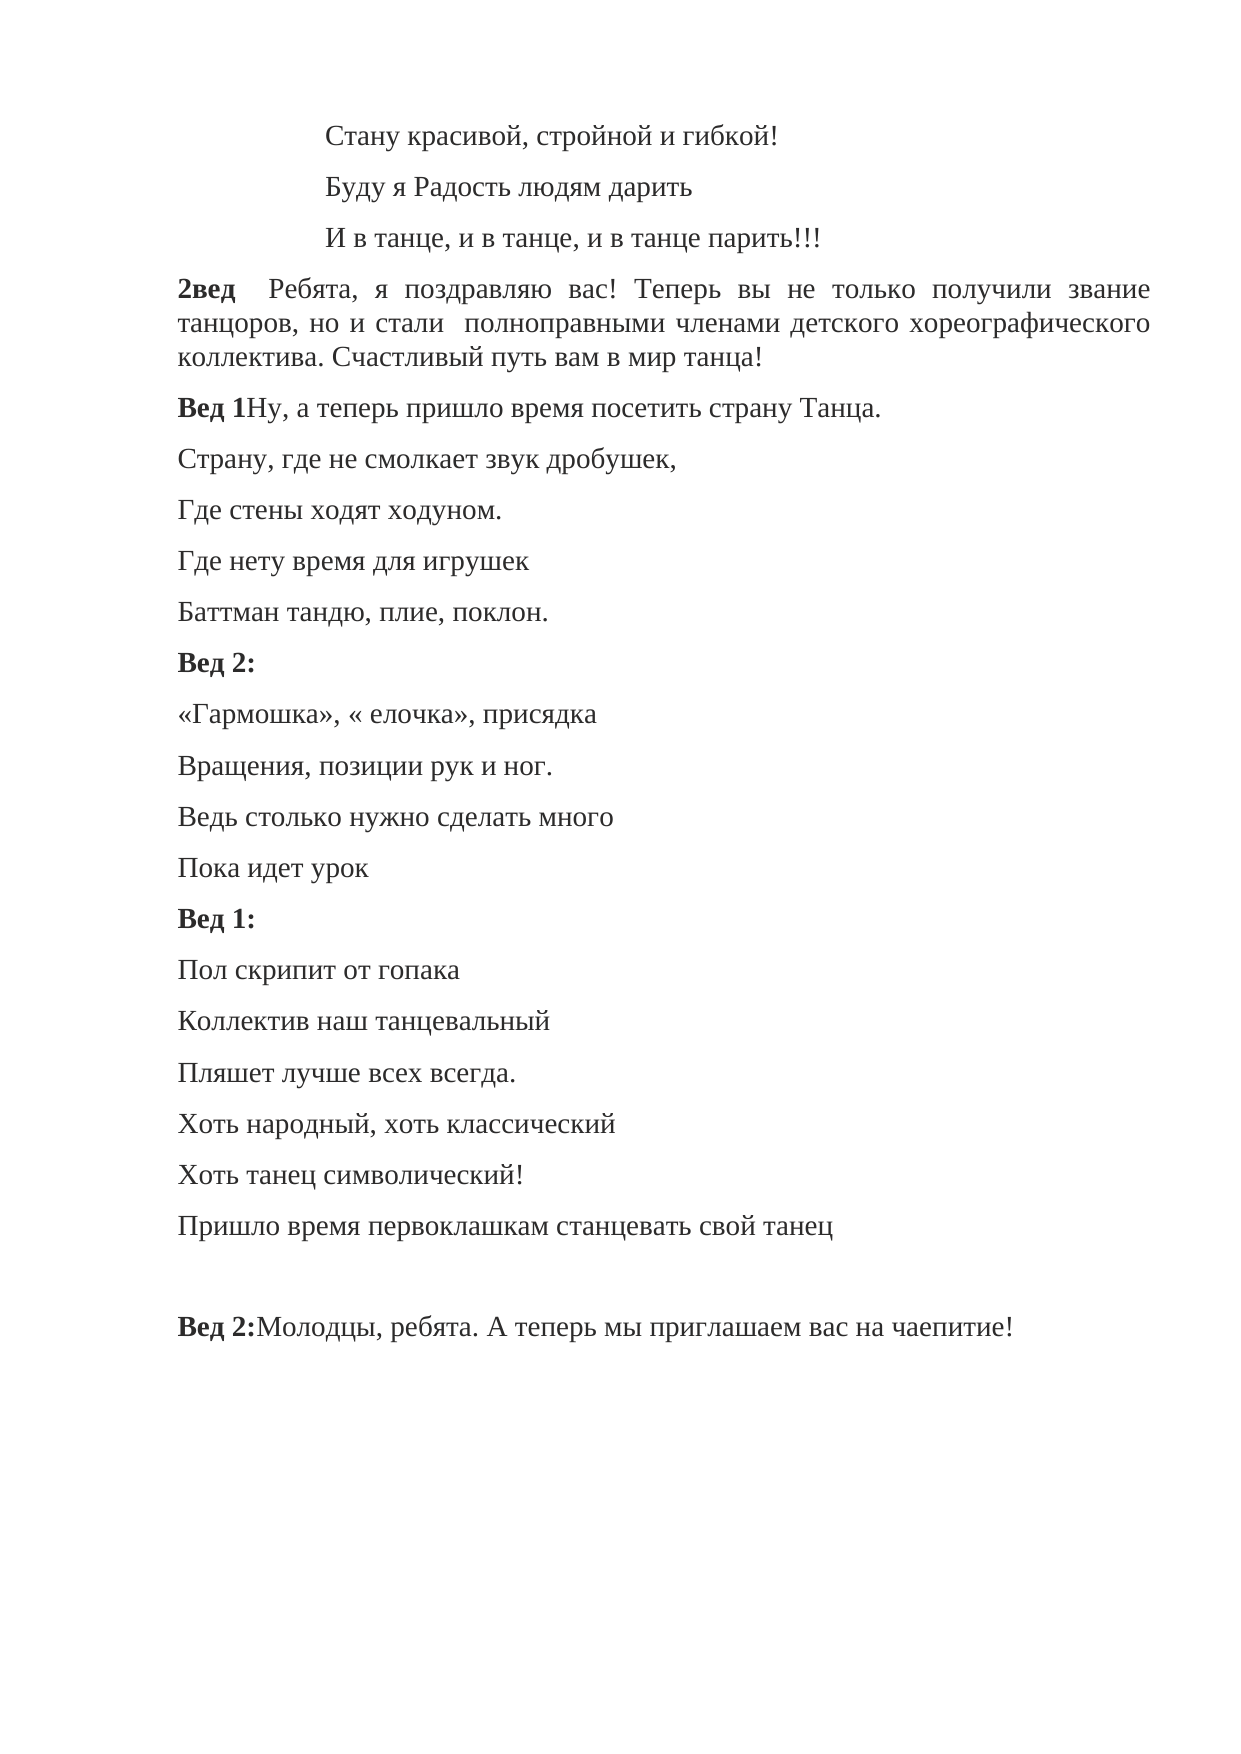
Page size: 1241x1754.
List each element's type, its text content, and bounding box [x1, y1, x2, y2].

text Страну, где не смолкает звук дробушек, [177, 441, 1152, 474]
text 2вед Ребята, я поздравляю вас! Теперь вы не только получили звание танцоров, но и стали полноправными членами детского хореографического коллектива. Счастливый путь вам в мир танца! [177, 272, 1152, 372]
text Где стены ходят ходуном. [177, 492, 1152, 526]
text Вед 2:Молодцы, ребята. А теперь мы приглашаем вас на чаепитие! [177, 1309, 1152, 1342]
text Вед 1: [177, 901, 1152, 935]
text Вращения, позиции рук и ног. [177, 748, 1152, 781]
text Стану красивой, стройной и гибкой! [325, 118, 1152, 152]
text Пляшет лучше всех всегда. [177, 1055, 1152, 1088]
text Пол скрипит от гопака [177, 952, 1152, 986]
text Вед 1Ну, а теперь пришло время посетить страну Танца. [177, 390, 1152, 423]
text Буду я Радость людям дарить [325, 169, 1152, 203]
text Баттман тандю, плие, поклон. [177, 594, 1152, 628]
text Вед 2: [177, 646, 1152, 679]
text Ведь столько нужно сделать много [177, 799, 1152, 832]
text И в танце, и в танце, и в танце парить!!! [325, 220, 1152, 254]
text Хоть народный, хоть классический [177, 1106, 1152, 1139]
text Хоть танец символический! [177, 1157, 1152, 1191]
text Пришло время первоклашкам станцевать свой танец [177, 1208, 1152, 1242]
text «Гармошка», « елочка», присядка [177, 697, 1152, 730]
text Коллектив наш танцевальный [177, 1003, 1152, 1037]
text Где нету время для игрушек [177, 543, 1152, 577]
text Пока идет урок [177, 850, 1152, 884]
